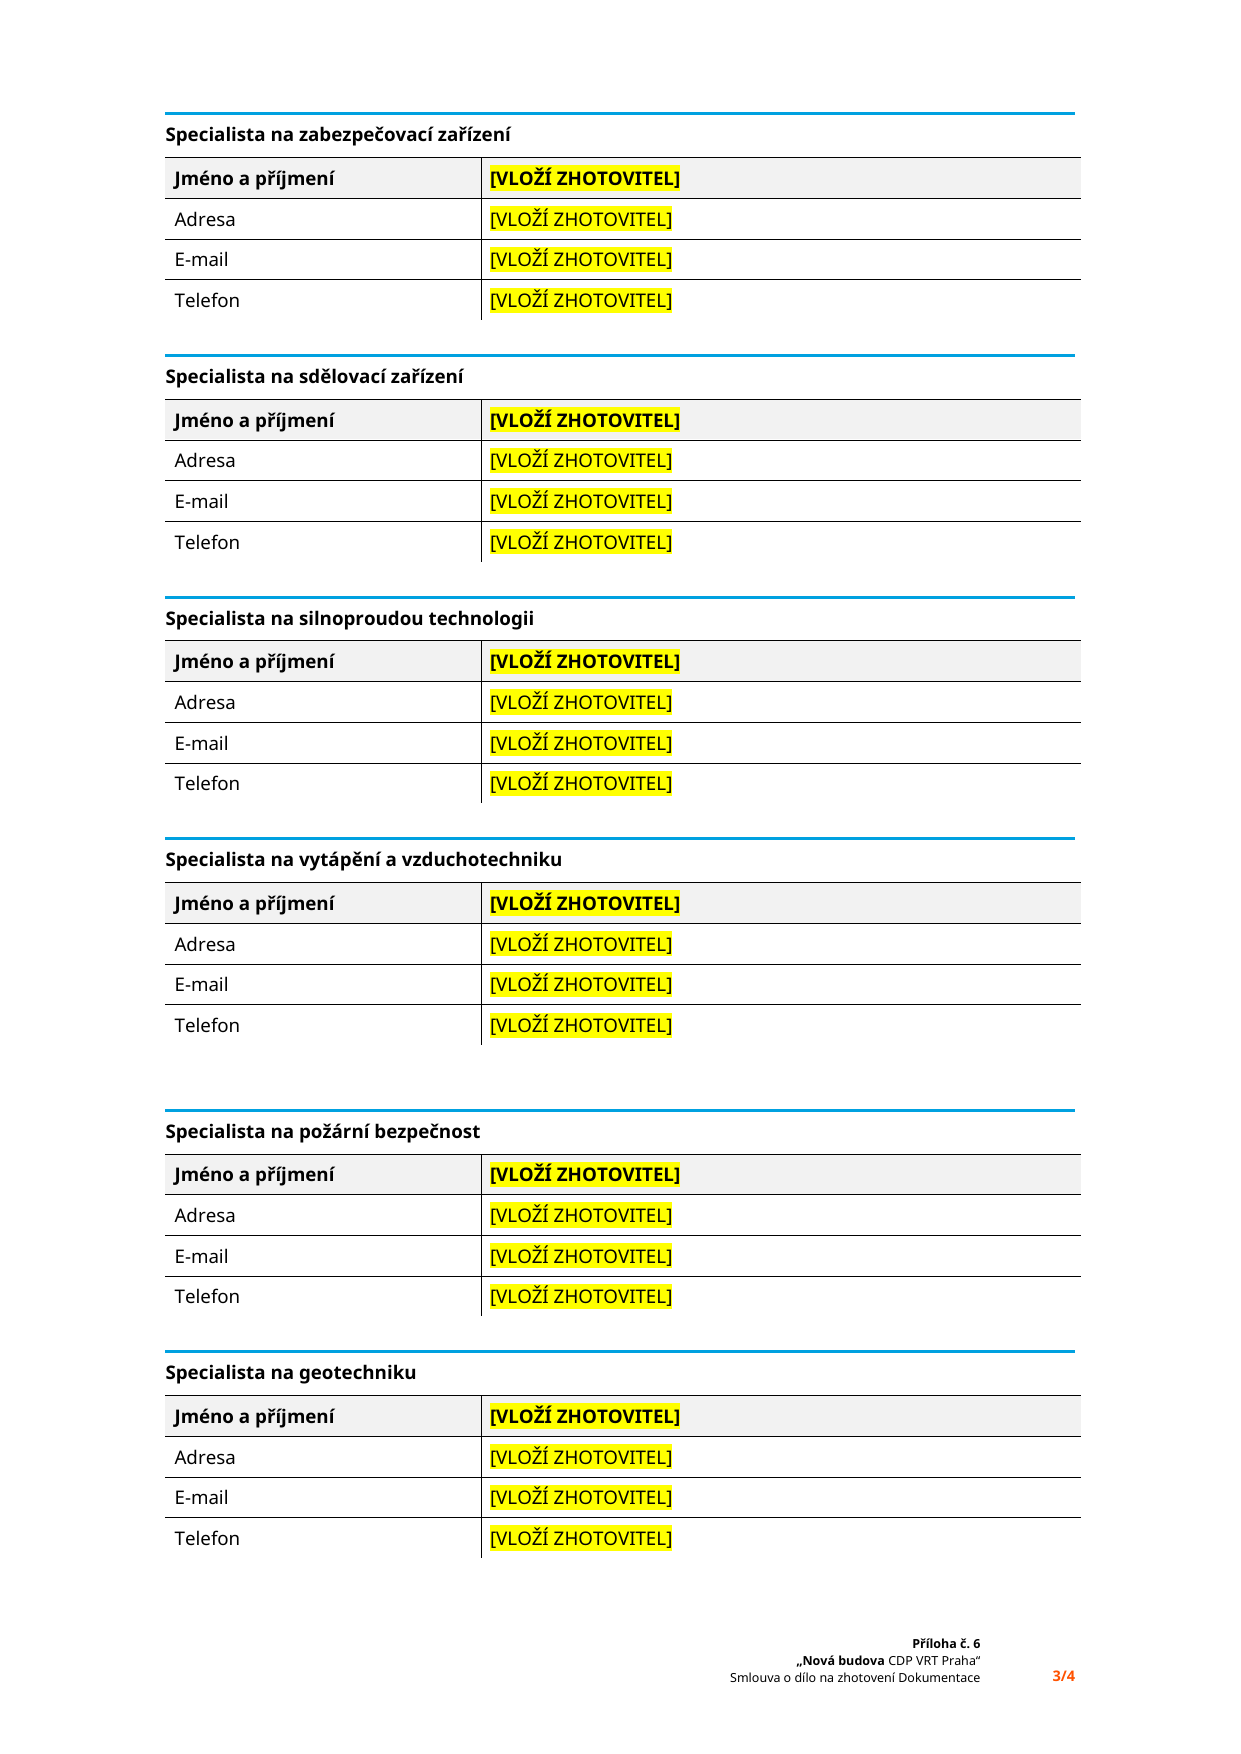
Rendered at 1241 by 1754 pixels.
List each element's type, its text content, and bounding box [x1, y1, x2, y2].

table_cell [VLOŽÍ ZHOTOVITEL] [482, 924, 1081, 963]
table_cell E-mail [165, 481, 481, 521]
text Specialista na silnoproudou technologii [165, 599, 1075, 630]
text Specialista na sdělovací zařízení [165, 357, 1075, 389]
table_cell Adresa [165, 199, 481, 238]
table_cell [VLOŽÍ ZHOTOVITEL] [482, 764, 1081, 803]
table_cell Adresa [165, 1195, 481, 1235]
table_header [VLOŽÍ ZHOTOVITEL] [482, 400, 1081, 439]
table_cell [VLOŽÍ ZHOTOVITEL] [482, 682, 1081, 722]
table_header [VLOŽÍ ZHOTOVITEL] [482, 641, 1081, 681]
table_cell Adresa [165, 1437, 481, 1477]
table_cell [VLOŽÍ ZHOTOVITEL] [482, 1437, 1081, 1477]
table_cell [VLOŽÍ ZHOTOVITEL] [482, 723, 1081, 763]
table_cell Telefon [165, 764, 481, 803]
table_cell [VLOŽÍ ZHOTOVITEL] [482, 280, 1081, 320]
table_cell E-mail [165, 240, 481, 279]
table_cell Adresa [165, 441, 481, 480]
table_cell Adresa [165, 682, 481, 722]
table_cell E-mail [165, 1478, 481, 1517]
table_header [VLOŽÍ ZHOTOVITEL] [482, 158, 1081, 198]
table_header [VLOŽÍ ZHOTOVITEL] [482, 883, 1081, 923]
text Specialista na geotechniku [165, 1353, 1075, 1385]
table_cell Telefon [165, 1277, 481, 1316]
table_cell [VLOŽÍ ZHOTOVITEL] [482, 1236, 1081, 1276]
table_cell [VLOŽÍ ZHOTOVITEL] [482, 441, 1081, 480]
table_cell Telefon [165, 1518, 481, 1558]
table_cell E-mail [165, 965, 481, 1004]
text Specialista na požární bezpečnost [165, 1112, 1075, 1143]
table_cell [VLOŽÍ ZHOTOVITEL] [482, 1005, 1081, 1045]
table_cell Telefon [165, 522, 481, 562]
table_cell [VLOŽÍ ZHOTOVITEL] [482, 1518, 1081, 1558]
table_cell [VLOŽÍ ZHOTOVITEL] [482, 481, 1081, 521]
table_header Jméno a příjmení [165, 400, 481, 439]
text Specialista na zabezpečovací zařízení [165, 115, 1075, 147]
table_header [VLOŽÍ ZHOTOVITEL] [482, 1396, 1081, 1436]
table_header [VLOŽÍ ZHOTOVITEL] [482, 1155, 1081, 1194]
table_cell Telefon [165, 280, 481, 320]
table_cell Adresa [165, 924, 481, 963]
table_cell Telefon [165, 1005, 481, 1045]
table_header Jméno a příjmení [165, 883, 481, 923]
table_header Jméno a příjmení [165, 1155, 481, 1194]
table_cell E-mail [165, 723, 481, 763]
table_cell [VLOŽÍ ZHOTOVITEL] [482, 1478, 1081, 1517]
table_header Jméno a příjmení [165, 158, 481, 198]
table_cell [VLOŽÍ ZHOTOVITEL] [482, 1195, 1081, 1235]
table_cell [VLOŽÍ ZHOTOVITEL] [482, 240, 1081, 279]
table_header Jméno a příjmení [165, 1396, 481, 1436]
table_cell [VLOŽÍ ZHOTOVITEL] [482, 1277, 1081, 1316]
table_cell [VLOŽÍ ZHOTOVITEL] [482, 199, 1081, 238]
table_header Jméno a příjmení [165, 641, 481, 681]
text Specialista na vytápění a vzduchotechniku [165, 840, 1075, 872]
table_cell [VLOŽÍ ZHOTOVITEL] [482, 965, 1081, 1004]
table_cell [VLOŽÍ ZHOTOVITEL] [482, 522, 1081, 562]
table_cell E-mail [165, 1236, 481, 1276]
